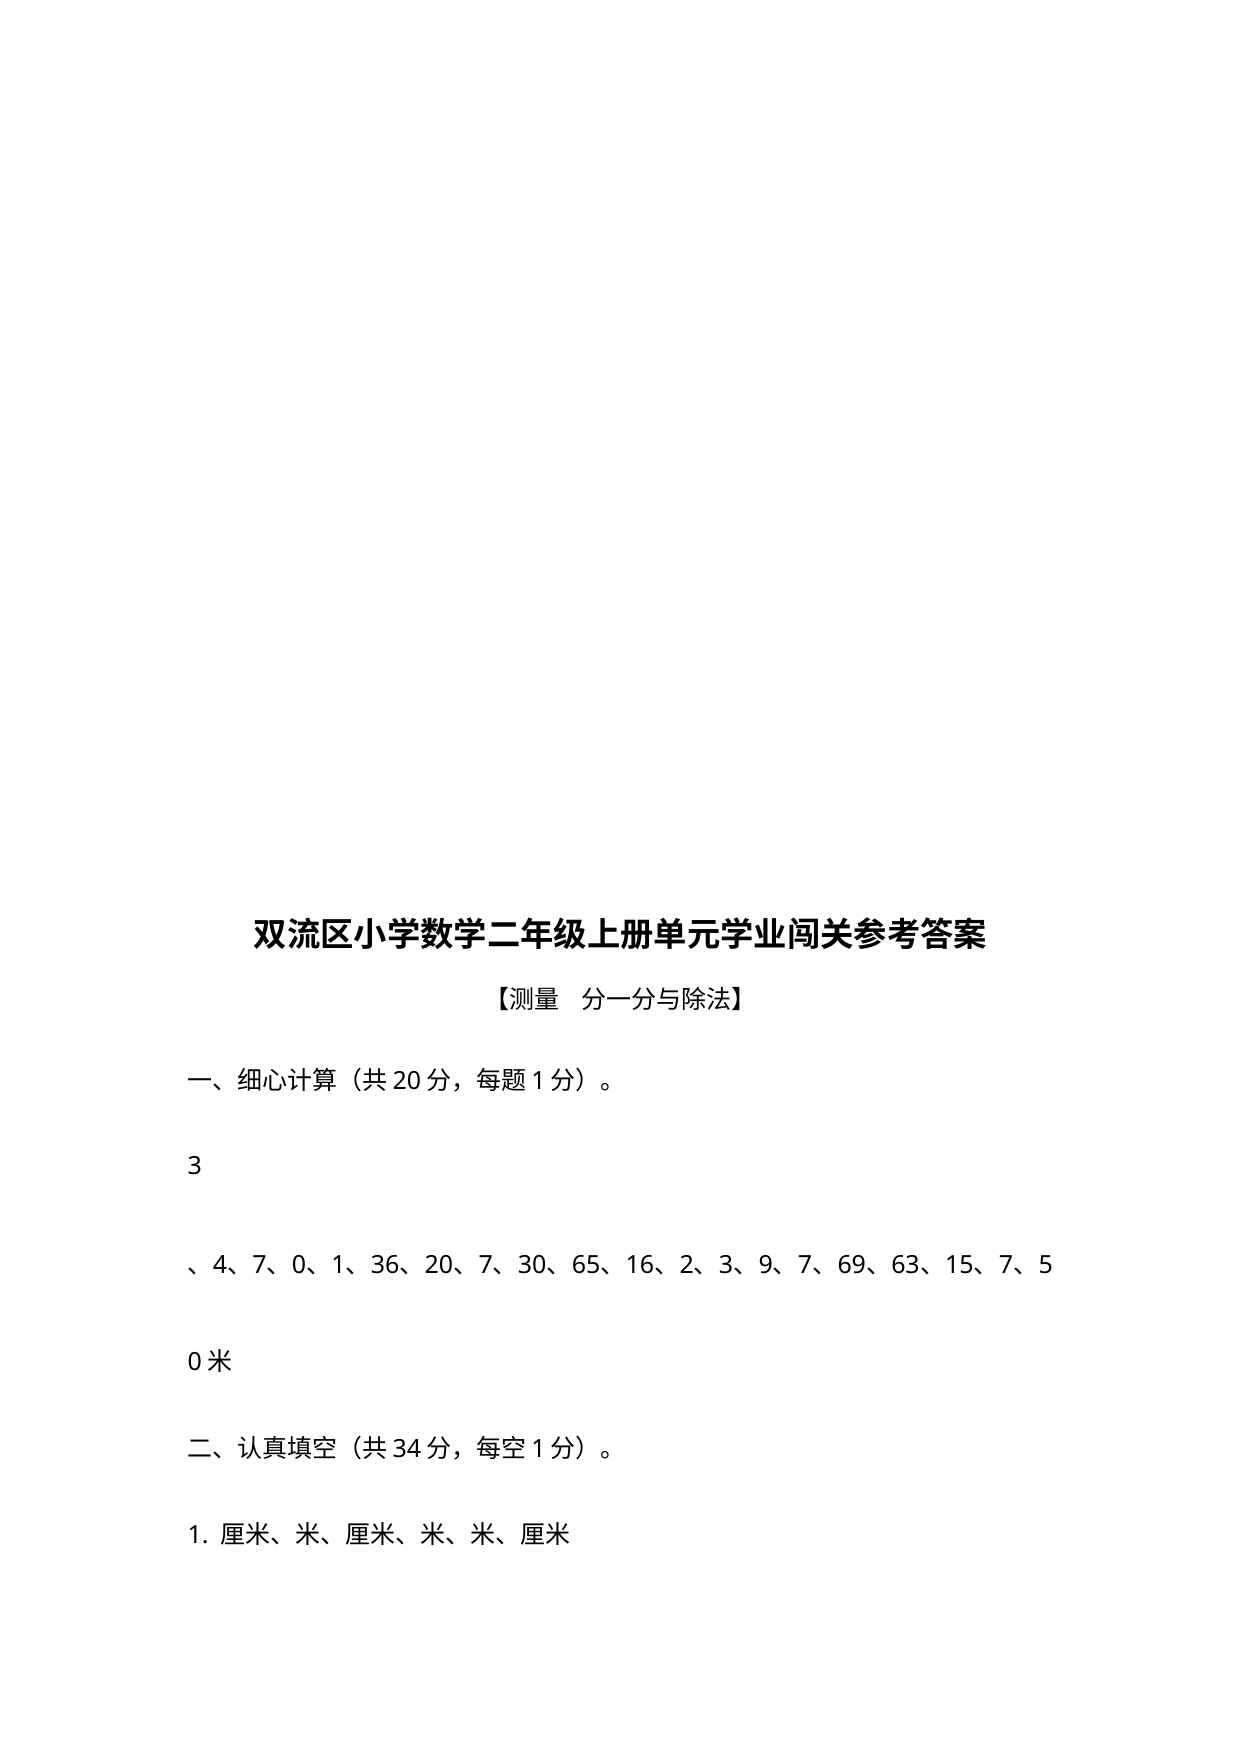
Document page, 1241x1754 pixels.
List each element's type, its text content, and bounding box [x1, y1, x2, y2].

text 【测量 分一分与除法】 [187, 965, 1053, 1030]
text 3、4、7、0、1、36、20、7、30、65、16、2、3、9、7、69、63、15、7、50米 [187, 1132, 1053, 1392]
list 细心计算（共20分，每题1分）。 [187, 1046, 1053, 1111]
list 厘米、米、厘米、米、米、厘米 [187, 1500, 1053, 1565]
list 认真填空（共34分，每空1分）。 [187, 1414, 1053, 1479]
text 双流区小学数学二年级上册单元学业闯关参考答案 [187, 900, 1053, 965]
